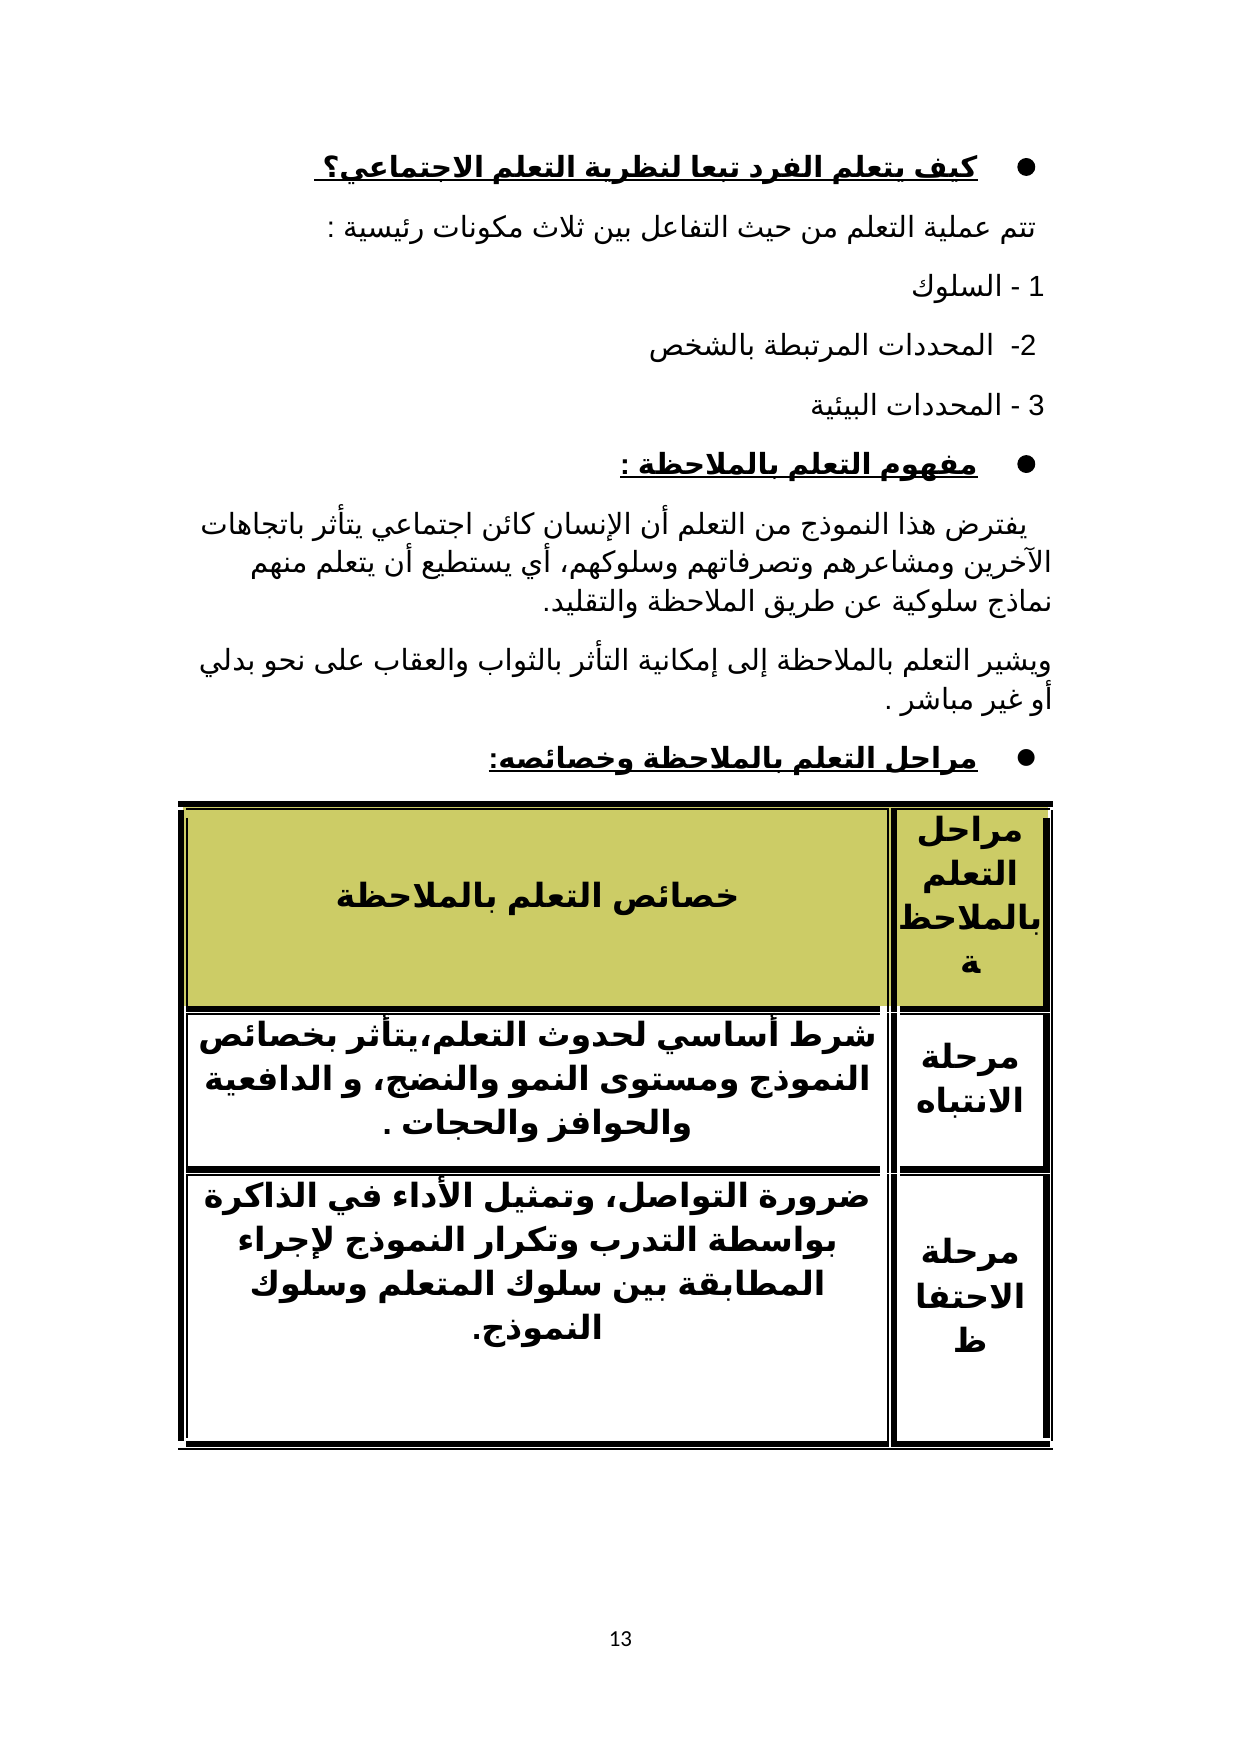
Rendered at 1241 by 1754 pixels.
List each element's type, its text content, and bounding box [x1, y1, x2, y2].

table_cell مرحلة الاحتفاظ [892, 1166, 1048, 1441]
text 3 - المحددات البيئية [187, 388, 1053, 421]
table_cell مرحلة الانتباه [892, 1006, 1048, 1166]
text يفترض هذا النموذج من التعلم أن الإنسان كائن اجتماعي يتأثر باتجاهات الآخرين ومشاعرهم وتصرفاتهم وسلوكهم، أي يستطيع أن يتعلم منهم نماذج سلوكية عن طريق الملاحظة والتقليد. [187, 507, 1053, 617]
text 2- المحددات المرتبطة بالشخص [187, 328, 1053, 362]
table_header خصائص التعلم بالملاحظة [183, 807, 892, 1006]
text تتم عملية التعلم من حيث التفاعل بين ثلاث مكونات رئيسية : [187, 209, 1053, 243]
table_cell ضرورة التواصل، وتمثيل الأداء في الذاكرة بواسطة التدرب وتكرار النموذج لإجراء المطابقة بين سلوك المتعلم وسلوك النموذج. [184, 1166, 892, 1441]
table_cell شرط أساسي لحدوث التعلم،يتأثر بخصائص النموذج ومستوى النمو والنضج، و الدافعية والحوافز والحجات . [184, 1006, 892, 1166]
text ويشير التعلم بالملاحظة إلى إمكانية التأثر بالثواب والعقاب على نحو بدلي أو غير مباشر . [187, 643, 1053, 715]
list مفهوم التعلم بالملاحظة : [187, 447, 1015, 481]
list كيف يتعلم الفرد تبعا لنظرية التعلم الاجتماعي؟ [187, 150, 1015, 184]
table_header مراحل التعلم بالملاحظة [897, 810, 1048, 1006]
text 1 - السلوك [187, 269, 1053, 302]
list مراحل التعلم بالملاحظة وخصائصه: [187, 741, 1015, 775]
